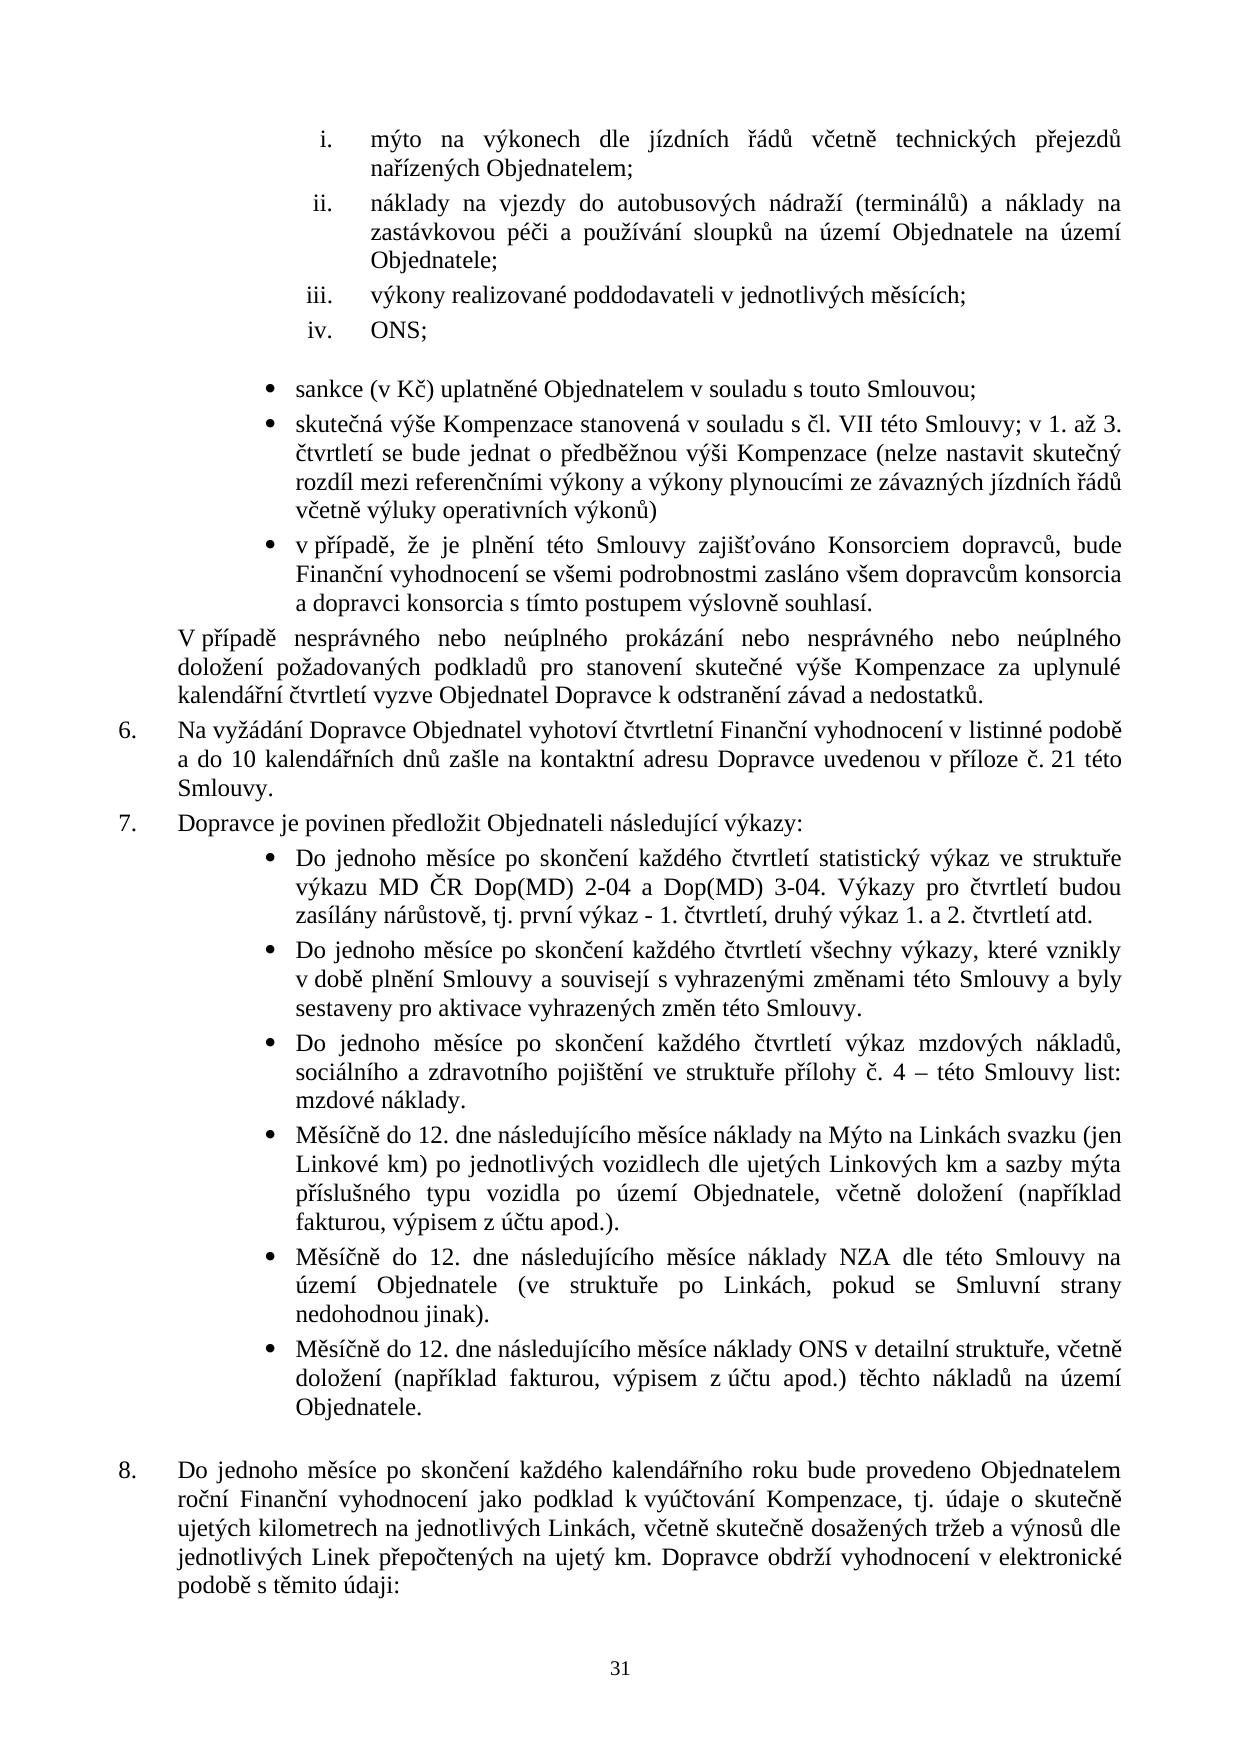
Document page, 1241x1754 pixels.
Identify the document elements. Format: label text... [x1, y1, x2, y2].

text Do jednoho měsíce po skončení každého čtvrtletí všechny výkazy, které vznikly v době plnění Smlouvy a souvisejí s vyhrazenými změnami této Smlouvy a byly sestaveny pro aktivace vyhrazených změn této Smlouvy. [266, 936, 1122, 1022]
text Měsíčně do 12. dne následujícího měsíce náklady ONS v detailní struktuře, včetně doložení (například fakturou, výpisem z účtu apod.) těchto nákladů na území Objednatele. [266, 1334, 1122, 1421]
text Měsíčně do 12. dne následujícího měsíce náklady NZA dle této Smlouvy na území Objednatele (ve struktuře po Linkách, pokud se Smluvní strany nedohodnou jinak). [266, 1242, 1122, 1328]
text skutečná výše Kompenzace stanovená v souladu s čl. VII této Smlouvy; v 1. až 3. čtvrtletí se bude jednat o předběžnou výši Kompenzace (nelze nastavit skutečný rozdíl mezi referenčními výkony a výkony plynoucími ze závazných jízdních řádů včetně výluky operativních výkonů) [266, 409, 1122, 524]
list Na vyžádání Dopravce Objednatel vyhotoví čtvrtletní Finanční vyhodnocení v listinné podobě a do 10 kalendářních dnů zašle na kontaktní adresu Dopravce uvedenou v příloze č. 21 této Smlouvy. [118, 716, 1122, 802]
text sankce (v Kč) uplatněné Objednatelem v souladu s touto Smlouvou; [266, 374, 1122, 403]
list Do jednoho měsíce po skončení každého kalendářního roku bude provedeno Objednatelem roční Finanční vyhodnocení jako podklad k vyúčtování Kompenzace, tj. údaje o skutečně ujetých kilometrech na jednotlivých Linkách, včetně skutečně dosažených tržeb a výnosů dle jednotlivých Linek přepočtených na ujetý km. Dopravce obdrží vyhodnocení v elektronické podobě s těmito údaji: [118, 1456, 1122, 1599]
list ONS; [333, 315, 1122, 344]
list Dopravce je povinen předložit Objednateli následující výkazy: [118, 808, 1122, 837]
text v případě, že je plnění této Smlouvy zajišťováno Konsorciem dopravců, bude Finanční vyhodnocení se všemi podrobnostmi zasláno všem dopravcům konsorcia a dopravci konsorcia s tímto postupem výslovně souhlasí. [266, 531, 1122, 617]
list mýto na výkonech dle jízdních řádů včetně technických přejezdů nařízených Objednatelem; [333, 124, 1122, 182]
list náklady na vjezdy do autobusových nádraží (terminálů) a náklady na zastávkovou péči a používání sloupků na území Objednatele na území Objednatele; [333, 188, 1122, 274]
text Do jednoho měsíce po skončení každého čtvrtletí výkaz mzdových nákladů, sociálního a zdravotního pojištění ve struktuře přílohy č. 4 – této Smlouvy list: mzdové náklady. [266, 1028, 1122, 1114]
list V případě nesprávného nebo neúplného prokázání nebo nesprávného nebo neúplného doložení požadovaných podkladů pro stanovení skutečné výše Kompenzace za uplynulé kalendářní čtvrtletí vyzve Objednatel Dopravce k odstranění závad a nedostatků. [177, 623, 1122, 709]
text Měsíčně do 12. dne následujícího měsíce náklady na Mýto na Linkách svazku (jen Linkové km) po jednotlivých vozidlech dle ujetých Linkových km a sazby mýta příslušného typu vozidla po území Objednatele, včetně doložení (například fakturou, výpisem z účtu apod.). [266, 1121, 1122, 1236]
text Do jednoho měsíce po skončení každého čtvrtletí statistický výkaz ve struktuře výkazu MD ČR Dop(MD) 2-04 a Dop(MD) 3-04. Výkazy pro čtvrtletí budou zasílány nárůstově, tj. první výkaz - 1. čtvrtletí, druhý výkaz 1. a 2. čtvrtletí atd. [266, 843, 1122, 929]
list výkony realizované poddodavateli v jednotlivých měsících; [333, 280, 1122, 309]
